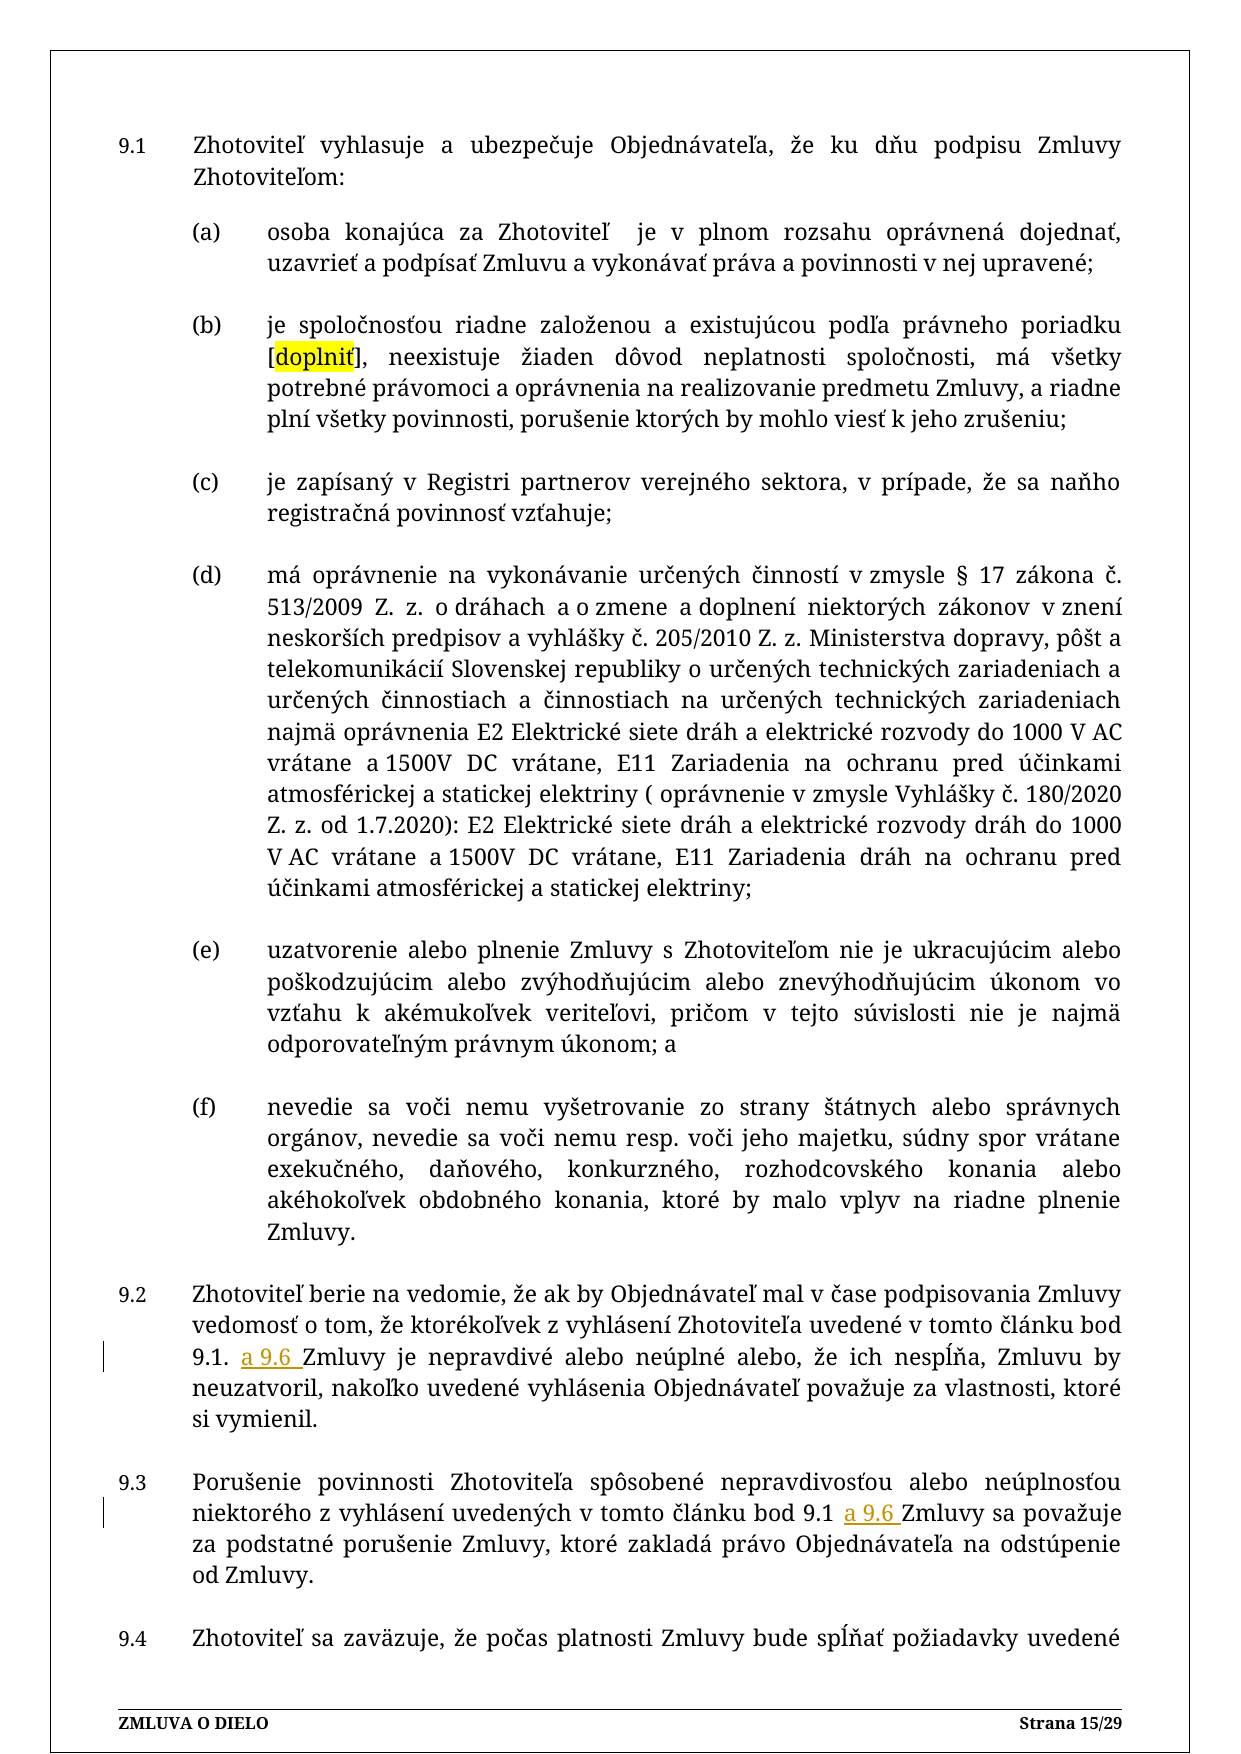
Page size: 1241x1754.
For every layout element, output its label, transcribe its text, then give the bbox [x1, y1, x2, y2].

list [118, 1622, 1122, 1653]
list má oprávnenie na vykonávanie určených činností v zmysle § 17 zákona č. 513/2009 Z. z. o dráhach a o zmene a doplnení niektorých zákonov v znení neskorších predpisov a vyhlášky č. 205/2010 Z. z. Ministerstva dopravy, pôšt a telekomunikácií Slovenskej republiky o určených technických zariadeniach a určených činnostiach a činnostiach na určených technických zariadeniach najmä oprávnenia E2 Elektrické siete dráh a elektrické rozvody do 1000 V AC vrátane a 1500V DC vrátane, E11 Zariadenia na ochranu pred účinkami atmosférickej a statickej elektriny ( oprávnenie v zmysle Vyhlášky č. 180/2020 Z. z. od 1.7.2020): E2 Elektrické siete dráh a elektrické rozvody dráh do 1000 V AC vrátane a 1500V DC vrátane, E11 Zariadenia dráh na ochranu pred účinkami atmosférickej a statickej elektriny; [192, 559, 1122, 903]
list uzatvorenie alebo plnenie Zmluvy s Zhotoviteľom nie je ukracujúcim alebo poškodzujúcim alebo zvýhodňujúcim alebo znevýhodňujúcim úkonom vo vzťahu k akémukoľvek veriteľovi, pričom v tejto súvislosti nie je najmä odporovateľným právnym úkonom; a [192, 934, 1122, 1059]
list Zhotoviteľ berie na vedomie, že ak by Objednávateľ mal v čase podpisovania Zmluvy vedomosť o tom, že ktorékoľvek z vyhlásení Zhotoviteľa uvedené v tomto článku bod 9.1. Zmluvy je nepravdivé alebo neúplné alebo, že ich nespĺňa, Zmluvu by neuzatvoril, nakoľko uvedené vyhlásenia Objednávateľ považuje za vlastnosti, ktoré si vymienil. [118, 1278, 1122, 1434]
list osoba konajúca za Zhotoviteľ je v plnom rozsahu oprávnená dojednať, uzavrieť a podpísať Zmluvu a vykonávať práva a povinnosti v nej upravené; [192, 216, 1122, 278]
list je spoločnosťou riadne založenou a existujúcou podľa právneho poriadku [doplniť], neexistuje žiaden dôvod neplatnosti spoločnosti, má všetky potrebné právomoci a oprávnenia na realizovanie predmetu Zmluvy, a riadne plní všetky povinnosti, porušenie ktorých by mohlo viesť k jeho zrušeniu; [192, 309, 1122, 434]
list Porušenie povinnosti Zhotoviteľa spôsobené nepravdivosťou alebo neúplnosťou niektorého z vyhlásení uvedených v tomto článku bod 9.1 Zmluvy sa považuje za podstatné porušenie Zmluvy, ktoré zakladá právo Objednávateľa na odstúpenie od Zmluvy. [118, 1466, 1122, 1591]
list je zapísaný v Registri partnerov verejného sektora, v prípade, že sa naňho registračná povinnosť vzťahuje; [192, 466, 1122, 528]
list Zhotoviteľ vyhlasuje a ubezpečuje Objednávateľa, že ku dňu podpisu Zmluvy Zhotoviteľom: [118, 129, 1122, 192]
list nevedie sa voči nemu vyšetrovanie zo strany štátnych alebo správnych orgánov, nevedie sa voči nemu resp. voči jeho majetku, súdny spor vrátane exekučného, daňového, konkurzného, rozhodcovského konania alebo akéhokoľvek obdobného konania, ktoré by malo vplyv na riadne plnenie Zmluvy. [192, 1091, 1122, 1247]
